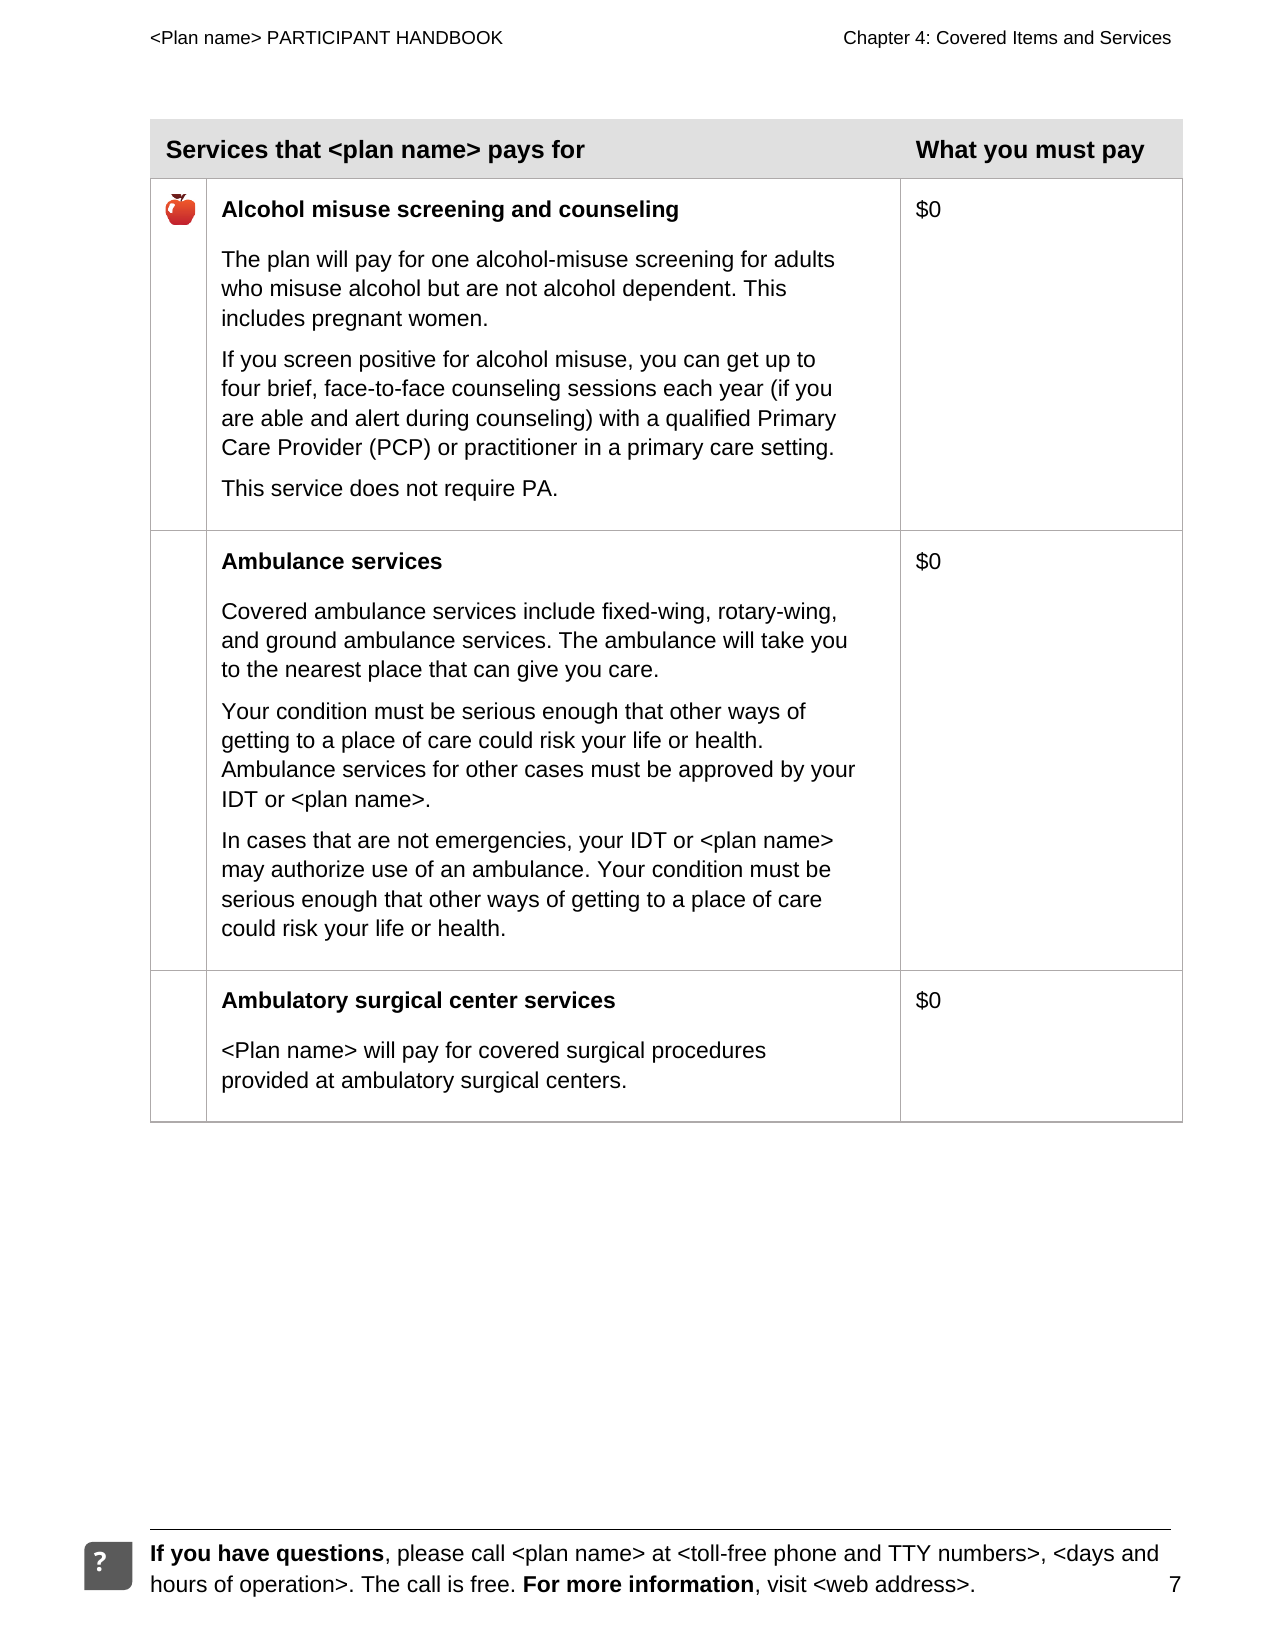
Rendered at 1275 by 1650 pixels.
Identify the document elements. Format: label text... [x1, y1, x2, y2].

table_cell $0 [901, 971, 1182, 1121]
table_cell Ambulance services Covered ambulance services include fixed-wing, rotary-wing, and ground ambulance services. The ambulance will take you to the nearest place that can give you care. Your condition must be serious enough that other ways of getting to a place of care could risk your life or health. Ambulance services for other cases must be approved by your IDT or <plan name>. In cases that are not emergencies, your IDT or <plan name> may authorize use of an ambulance. Your condition must be serious enough that other ways of getting to a place of care could risk your life or health. [207, 531, 900, 969]
table_cell Ambulatory surgical center services <Plan name> will pay for covered surgical procedures provided at ambulatory surgical centers. [207, 971, 900, 1121]
table_cell $0 [901, 531, 1182, 969]
table_cell Alcohol misuse screening and counseling The plan will pay for one alcohol-misuse screening for adults who misuse alcohol but are not alcohol dependent. This includes pregnant women. If you screen positive for alcohol misuse, you can get up to four brief, face-to-face counseling sessions each year (if you are able and alert during counseling) with a qualified Primary Care Provider (PCP) or practitioner in a primary care setting. This service does not require PA. [207, 179, 900, 530]
table_cell [151, 179, 206, 530]
table_header Services that <plan name> pays for [151, 120, 900, 178]
table_header What you must pay [901, 120, 1182, 178]
table_cell $0 [901, 179, 1182, 530]
table_cell [151, 971, 206, 1121]
table_cell [151, 531, 206, 969]
picture [165, 194, 196, 225]
